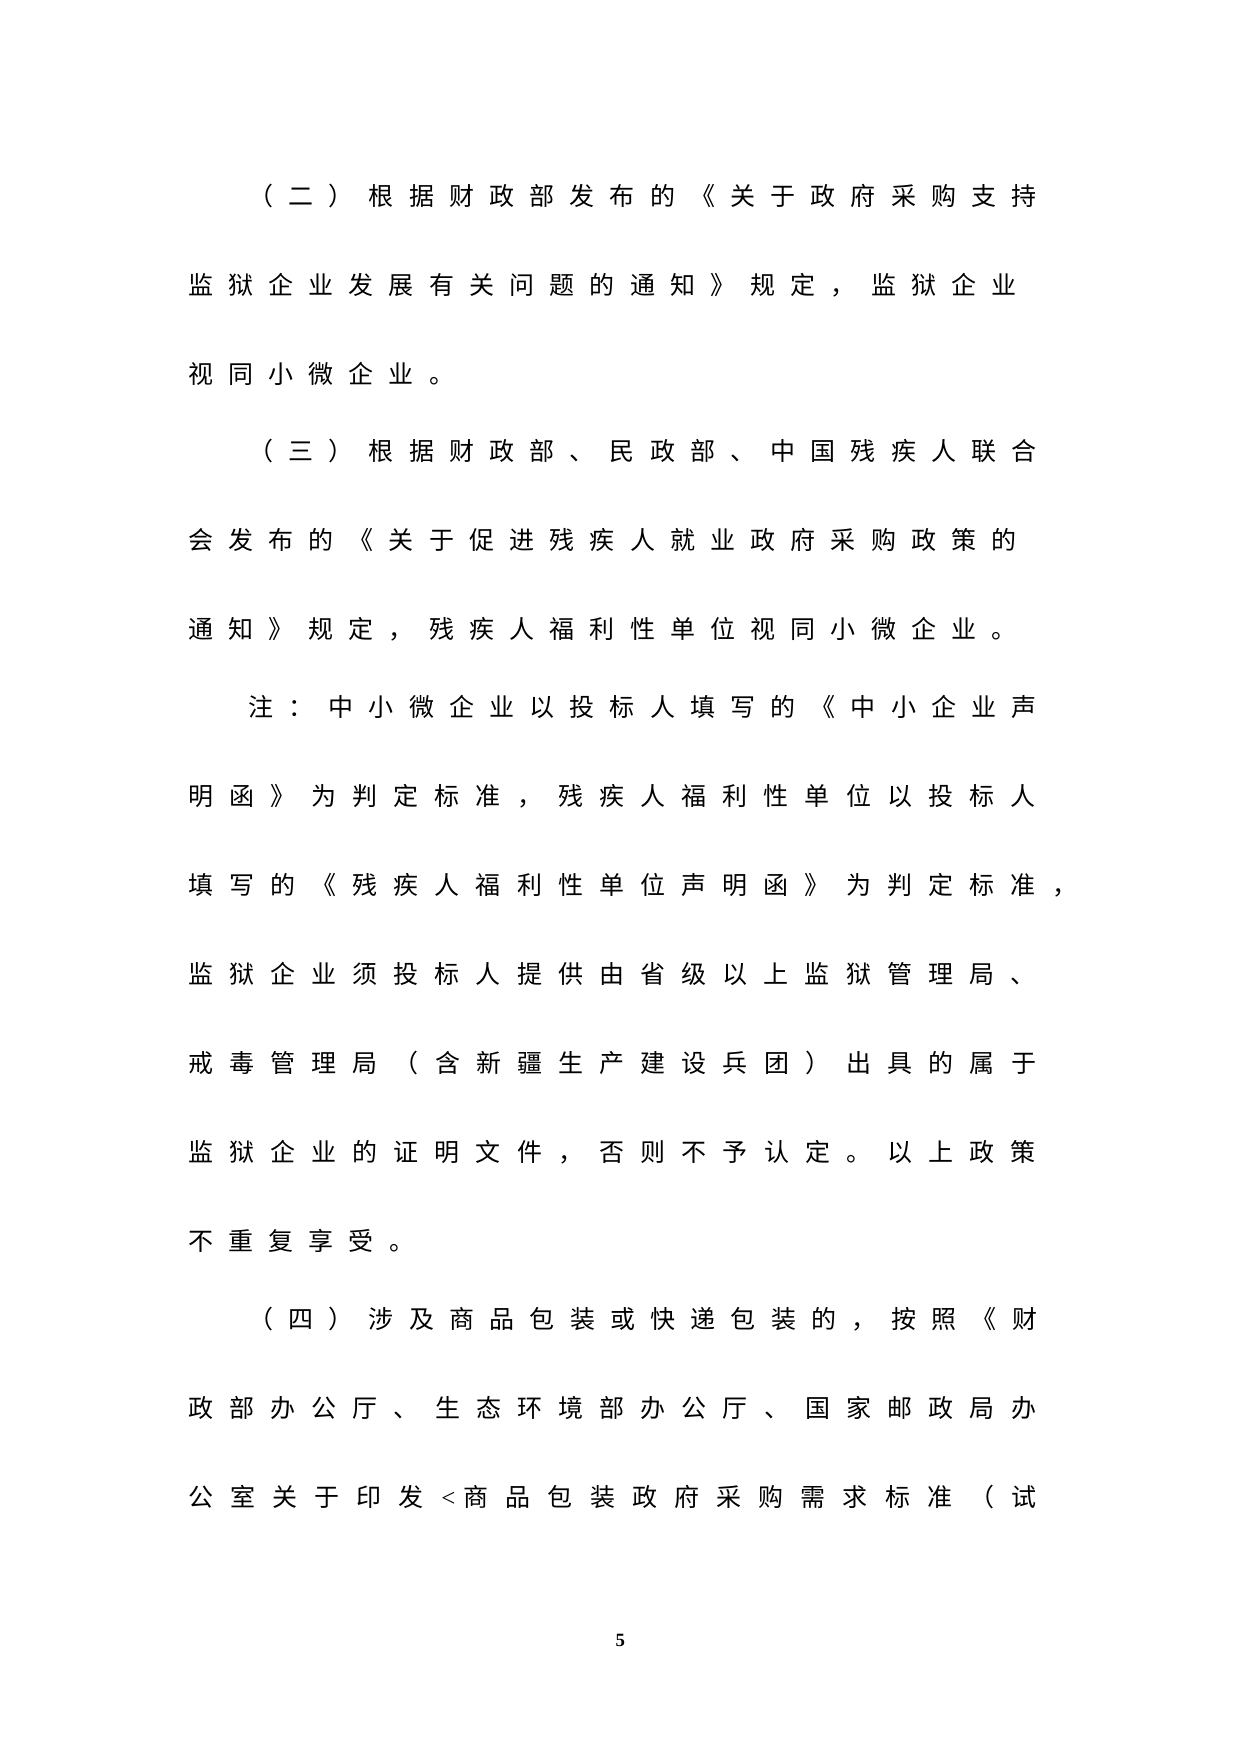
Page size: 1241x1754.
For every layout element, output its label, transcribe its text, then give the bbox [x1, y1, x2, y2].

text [188, 1288, 1052, 1525]
text 注：中小微企业以投标人填写的《中小企业声明函》为判定标准，残疾人福利性单位以投标人填写的《残疾人福利性单位声明函》为判定标准，监狱企业须投标人提供由省级以上监狱管理局、戒毒管理局（含新疆生产建设兵团）出具的属于监狱企业的证明文件，否则不予认定。以上政策不重复享受。 [188, 676, 1052, 1269]
text （二）根据财政部发布的《关于政府采购支持监狱企业发展有关问题的通知》规定，监狱企业视同小微企业。 [188, 164, 1052, 402]
text （三）根据财政部、民政部、中国残疾人联合会发布的《关于促进残疾人就业政府采购政策的通知》规定，残疾人福利性单位视同小微企业。 [188, 420, 1052, 658]
